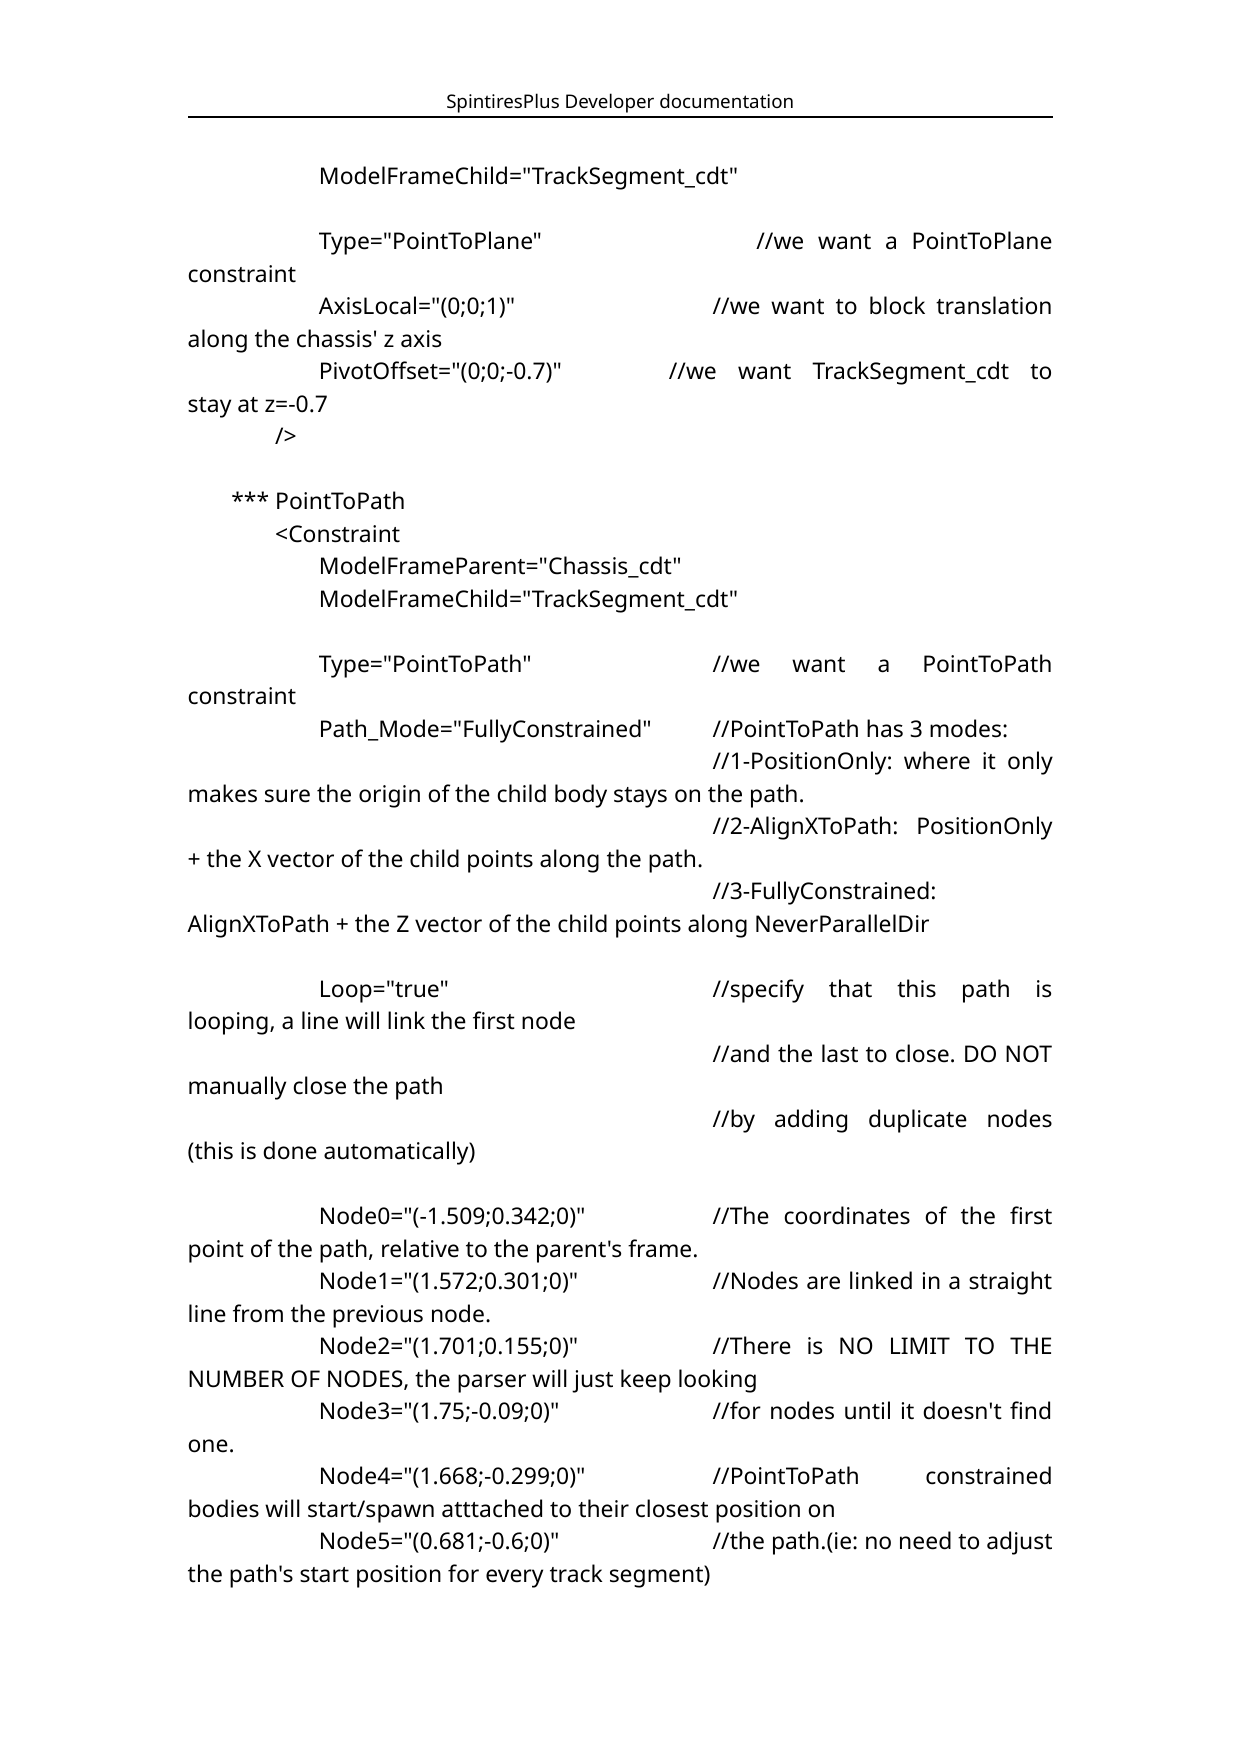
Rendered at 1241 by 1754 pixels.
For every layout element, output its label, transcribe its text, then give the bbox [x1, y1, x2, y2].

text Loop="true" //specify that this path is looping, a line will link the first node [187, 972, 1053, 1037]
text //and the last to close. DO NOT manually close the path [187, 1037, 1053, 1102]
text *** PointToPath [187, 485, 1053, 517]
text Path_Mode="FullyConstrained" //PointToPath has 3 modes: [187, 712, 1053, 745]
text Node5="(0.681;-0.6;0)" //the path.(ie: no need to adjust the path's start position for every track segment) [187, 1525, 1053, 1590]
text /> [187, 420, 1053, 452]
text //2-AlignXToPath: PositionOnly + the X vector of the child points along the path. [187, 810, 1053, 875]
text Node3="(1.75;-0.09;0)" //for nodes until it doesn't find one. [187, 1395, 1053, 1460]
text //1-PositionOnly: where it only makes sure the origin of the child body stays on the path. [187, 745, 1053, 810]
text Node4="(1.668;-0.299;0)" //PointToPath constrained bodies will start/spawn atttached to their closest position on [187, 1460, 1053, 1525]
text ModelFrameParent="Chassis_cdt" [187, 550, 1053, 582]
text ModelFrameChild="TrackSegment_cdt" [187, 582, 1053, 615]
text PivotOffset="(0;0;-0.7)" //we want TrackSegment_cdt to stay at z=-0.7 [187, 355, 1053, 420]
text Node1="(1.572;0.301;0)" //Nodes are linked in a straight line from the previous node. [187, 1265, 1053, 1330]
text Type="PointToPlane" //we want a PointToPlane constraint [187, 225, 1053, 290]
text //by adding duplicate nodes (this is done automatically) [187, 1102, 1053, 1167]
text Node2="(1.701;0.155;0)" //There is NO LIMIT TO THE NUMBER OF NODES, the parser will just keep looking [187, 1330, 1053, 1395]
text <Constraint [187, 517, 1053, 550]
text Node0="(-1.509;0.342;0)" //The coordinates of the first point of the path, relative to the parent's frame. [187, 1200, 1053, 1265]
text AxisLocal="(0;0;1)" //we want to block translation along the chassis' z axis [187, 290, 1053, 355]
text Type="PointToPath" //we want a PointToPath constraint [187, 647, 1053, 712]
text ModelFrameChild="TrackSegment_cdt" [187, 160, 1053, 192]
text //3-FullyConstrained: AlignXToPath + the Z vector of the child points along NeverParallelDir [187, 875, 1053, 940]
